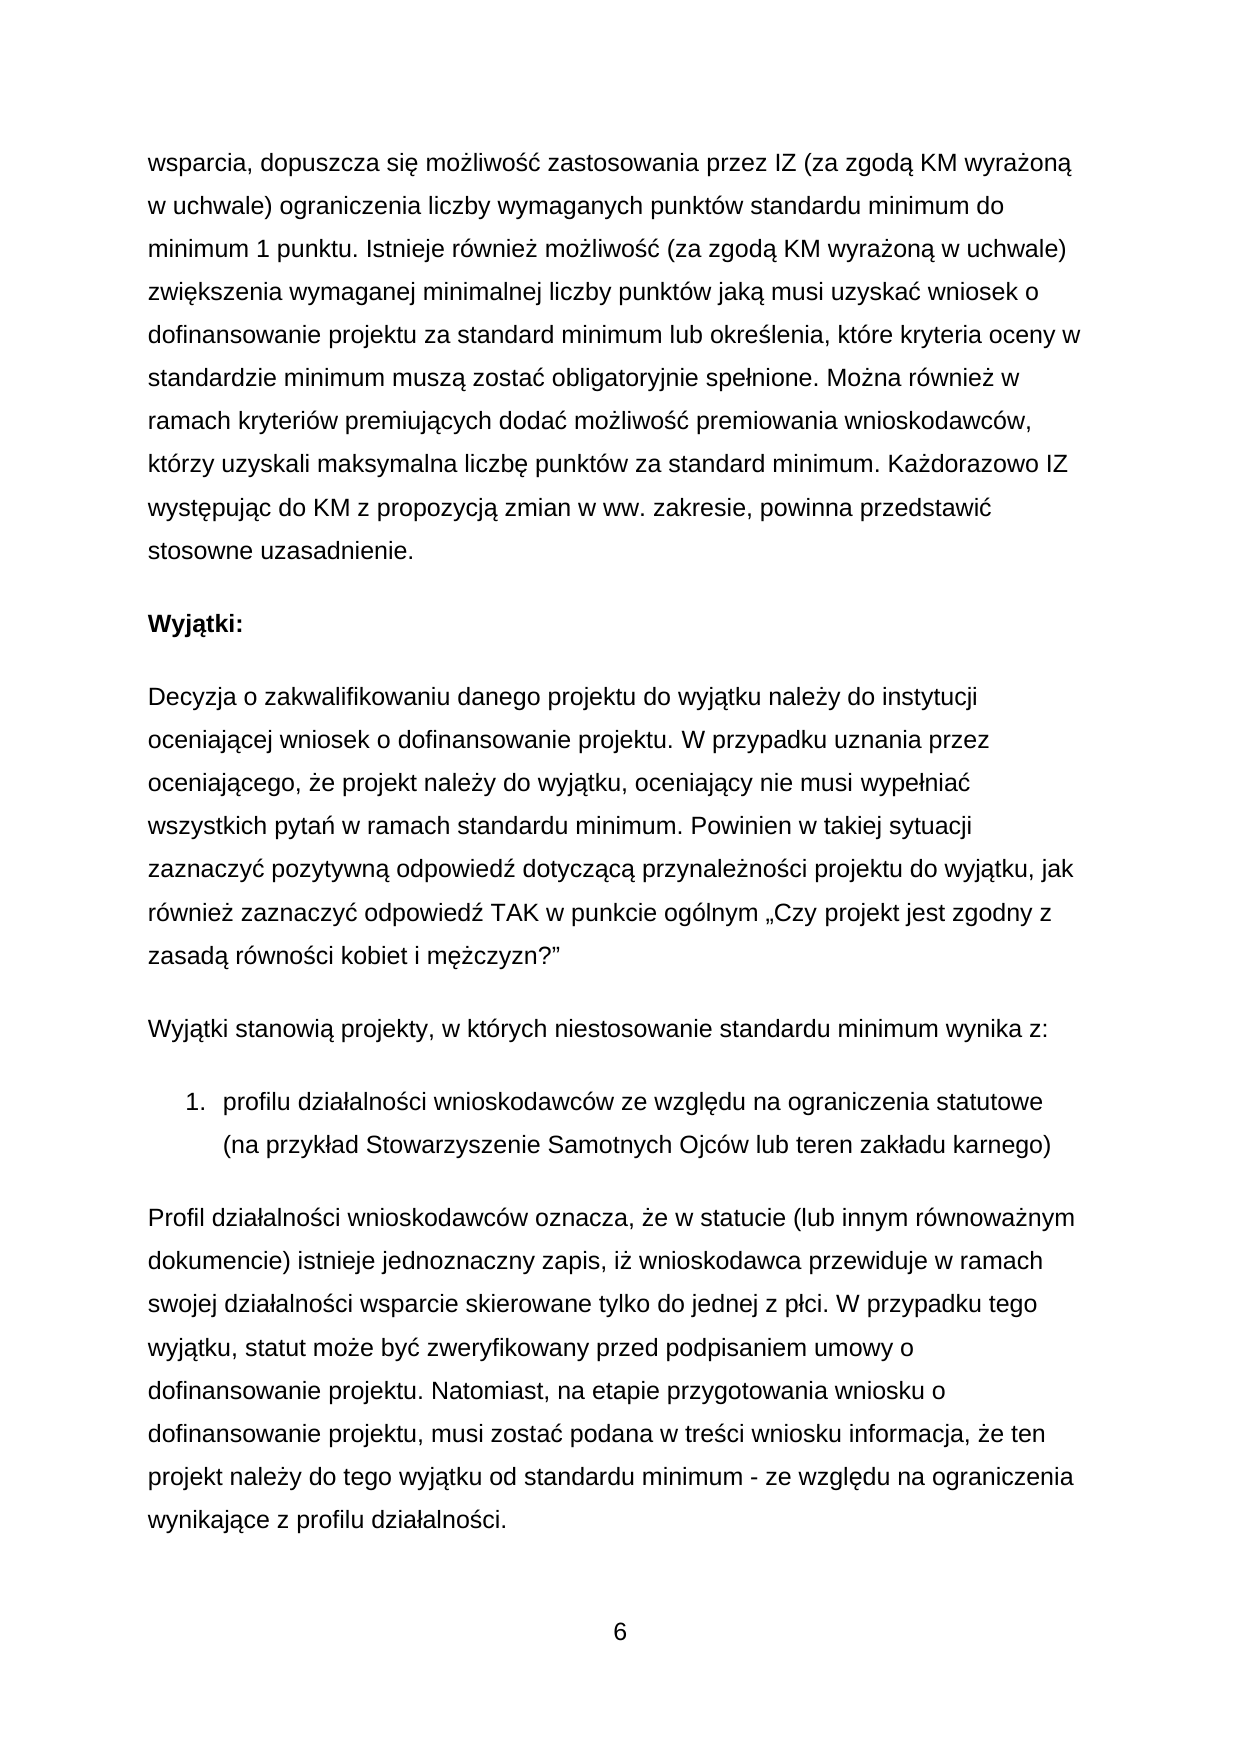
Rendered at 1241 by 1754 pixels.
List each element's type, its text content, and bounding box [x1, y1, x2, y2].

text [148, 148, 1093, 564]
text Wyjątki: [148, 609, 1093, 638]
list profilu działalności wnioskodawców ze względu na ograniczenia statutowe (na przykład Stowarzyszenie Samotnych Ojców lub teren zakładu karnego) [185, 1087, 1093, 1159]
text Wyjątki stanowią projekty, w których niestosowanie standardu minimum wynika z: [148, 1014, 1093, 1043]
text Profil działalności wnioskodawców oznacza, że w statucie (lub innym równoważnym dokumencie) istnieje jednoznaczny zapis, iż wnioskodawca przewiduje w ramach swojej działalności wsparcie skierowane tylko do jednej z płci. W przypadku tego wyjątku, statut może być zweryfikowany przed podpisaniem umowy o dofinansowanie projektu. Natomiast, na etapie przygotowania wniosku o dofinansowanie projektu, musi zostać podana w treści wniosku informacja, że ten projekt należy do tego wyjątku od standardu minimum - ze względu na ograniczenia wynikające z profilu działalności. [148, 1203, 1093, 1534]
text Decyzja o zakwalifikowaniu danego projektu do wyjątku należy do instytucji oceniającej wniosek o dofinansowanie projektu. W przypadku uznania przez oceniającego, że projekt należy do wyjątku, oceniający nie musi wypełniać wszystkich pytań w ramach standardu minimum. Powinien w takiej sytuacji zaznaczyć pozytywną odpowiedź dotyczącą przynależności projektu do wyjątku, jak również zaznaczyć odpowiedź TAK w punkcie ogólnym „Czy projekt jest zgodny z zasadą równości kobiet i mężczyzn?” [148, 682, 1093, 969]
